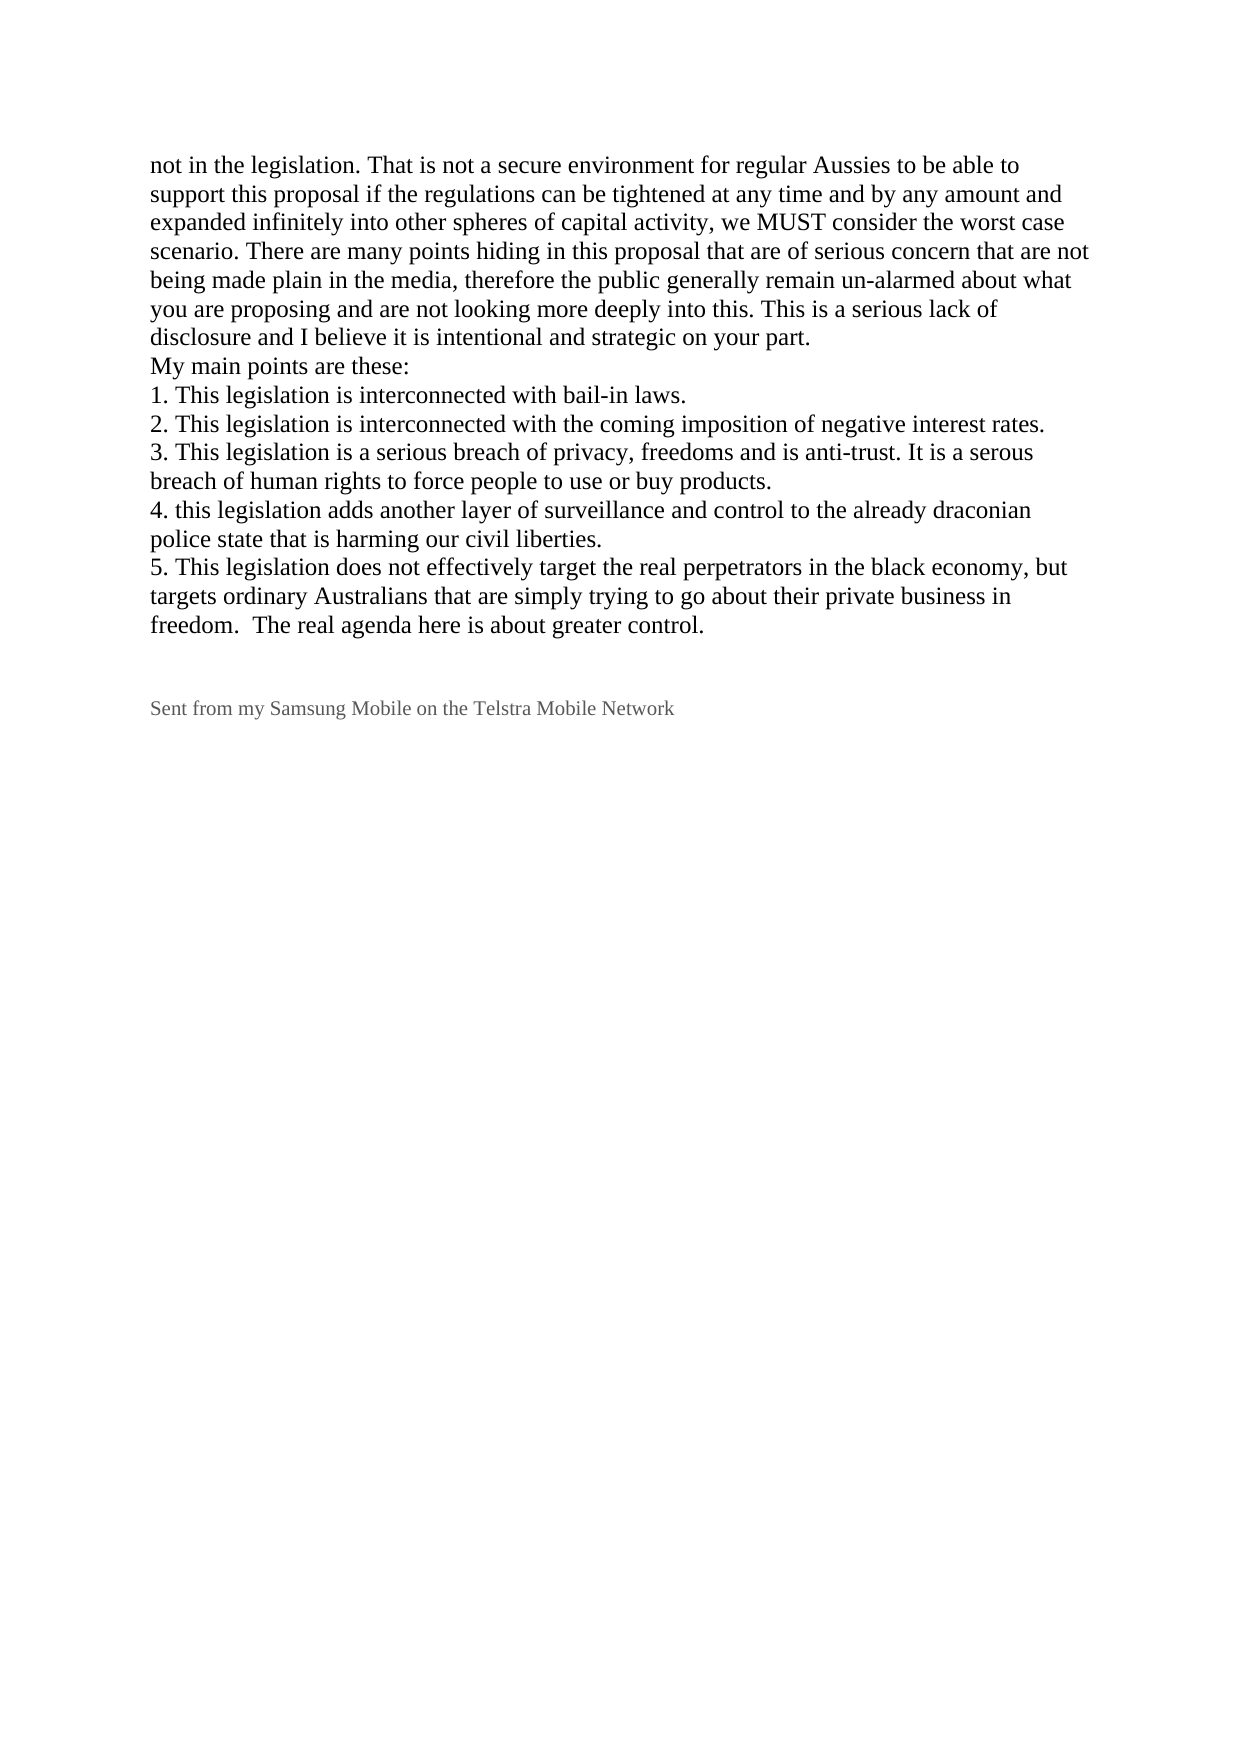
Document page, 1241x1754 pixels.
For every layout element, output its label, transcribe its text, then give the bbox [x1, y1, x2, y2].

text Sent from my Samsung Mobile on the Telstra Mobile Network [150, 696, 1090, 720]
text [150, 150, 1090, 639]
